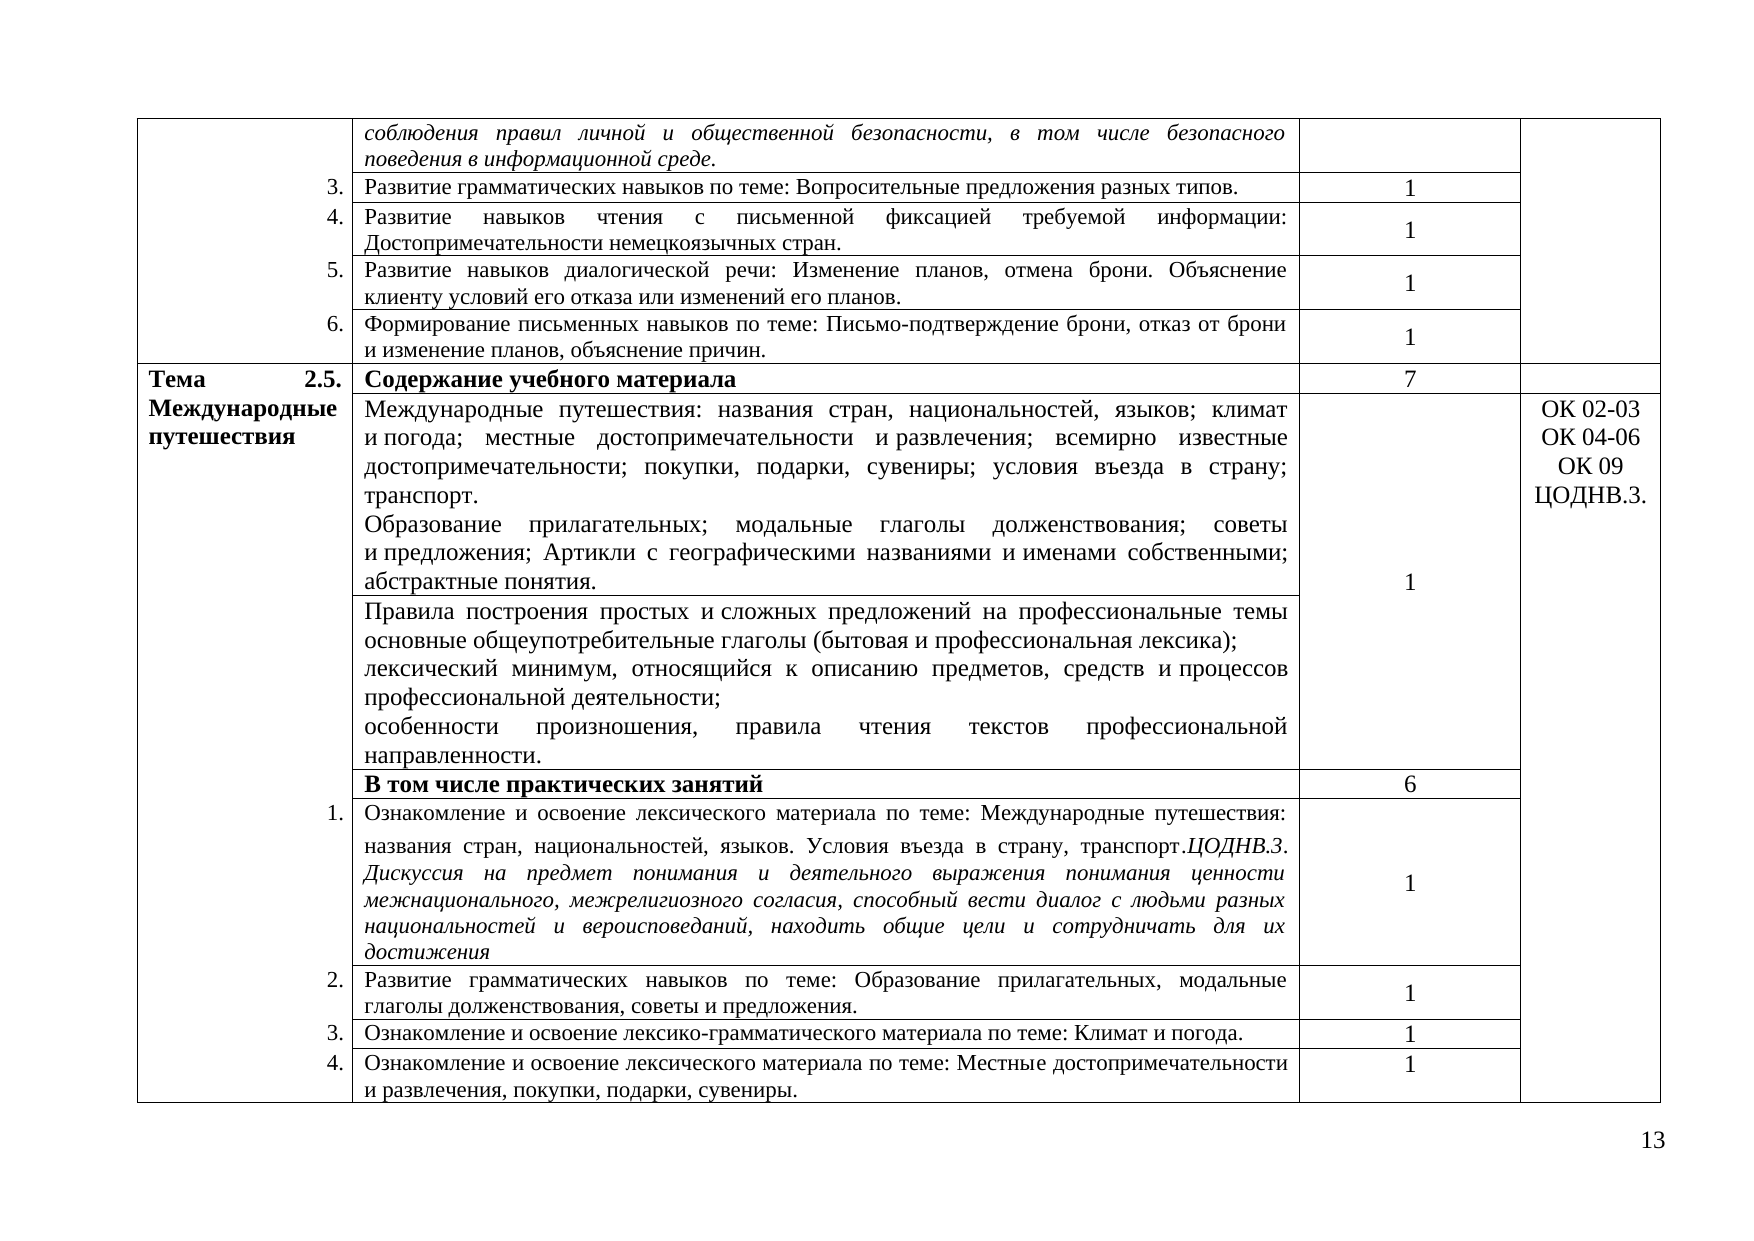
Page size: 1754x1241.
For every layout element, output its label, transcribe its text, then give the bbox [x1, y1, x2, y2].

table_cell Содержание учебного материала [353, 364, 1299, 393]
table_cell Ознакомление и освоение лексического материала по теме: Международные путешествия: названия стран, национальностей, языков. Условия въезда в страну, транспорт.ЦОДНВ.3. Дискуссия на предмет понимания и деятельного выражения понимания ценности межнационального, межрелигиозного согласия, способный вести диалог с людьми разных национальностей и вероисповеданий, находить общие цели и сотрудничать для их достижения [353, 799, 1299, 965]
table_cell 6 [1300, 770, 1520, 798]
table_cell 1 [1300, 119, 1520, 172]
table_cell 1 [1300, 203, 1520, 255]
table_cell Тема 2.5. Международные путешествия [138, 364, 352, 1102]
table_cell Ознакомление и освоение лексико-грамматического материала по теме: Климат и погода. [353, 1020, 1299, 1048]
table_cell 1 [1300, 1049, 1520, 1102]
table_cell ОК 02-03 ОК 04-06 ОК 09 ЦОДНВ.3. [1521, 394, 1660, 1102]
table_cell Развитие навыков диалогической речи: Изменение планов, отмена брони. Объяснение клиенту условий его отказа или изменений его планов. [353, 256, 1299, 309]
table_cell 1 [1300, 394, 1520, 768]
table_cell Международные путешествия: названия стран, национальностей, языков; климат и погода; местные достопримечательности и развлечения; всемирно известные достопримечательности; покупки, подарки, сувениры; условия въезда в страну; транспорт. Образование прилагательных; модальные глаголы долженствования; советы и предложения; Артикли с географическими названиями и именами собственными; абстрактные понятия. [353, 394, 1299, 595]
table_cell 1 [1300, 966, 1520, 1018]
table_cell 1 [1300, 173, 1520, 202]
table_cell [1521, 364, 1660, 393]
table_cell Развитие грамматических навыков по теме: Вопросительные предложения разных типов. [353, 173, 1299, 202]
table_cell 1 [1300, 799, 1520, 965]
table_cell Правила построения простых и сложных предложений на профессиональные темы основные общеупотребительные глаголы (бытовая и профессиональная лексика); лексический минимум, относящийся к описанию предметов, средств и процессов профессиональной деятельности; особенности произношения, правила чтения текстов профессиональной направленности. [353, 596, 1299, 768]
table_cell Формирование письменных навыков по теме: Письмо-подтверждение брони, отказ от брони и изменение планов, объяснение причин. [353, 310, 1299, 363]
table_cell Развитие грамматических навыков по теме: Образование прилагательных, модальные глаголы долженствования, советы и предложения. [353, 966, 1299, 1018]
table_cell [353, 119, 1299, 172]
table_cell 7 [1300, 364, 1520, 393]
table_cell 1 [1300, 1020, 1520, 1048]
table_cell 1 [1300, 256, 1520, 309]
table_cell Развитие навыков чтения с письменной фиксацией требуемой информации: Достопримечательности немецкоязычных стран. [353, 203, 1299, 255]
table_cell В том числе практических занятий [353, 770, 1299, 798]
table_cell 1 [1300, 310, 1520, 363]
table_cell Ознакомление и освоение лексического материала по теме: Местные достопримечательности и развлечения, покупки, подарки, сувениры. [353, 1049, 1299, 1102]
